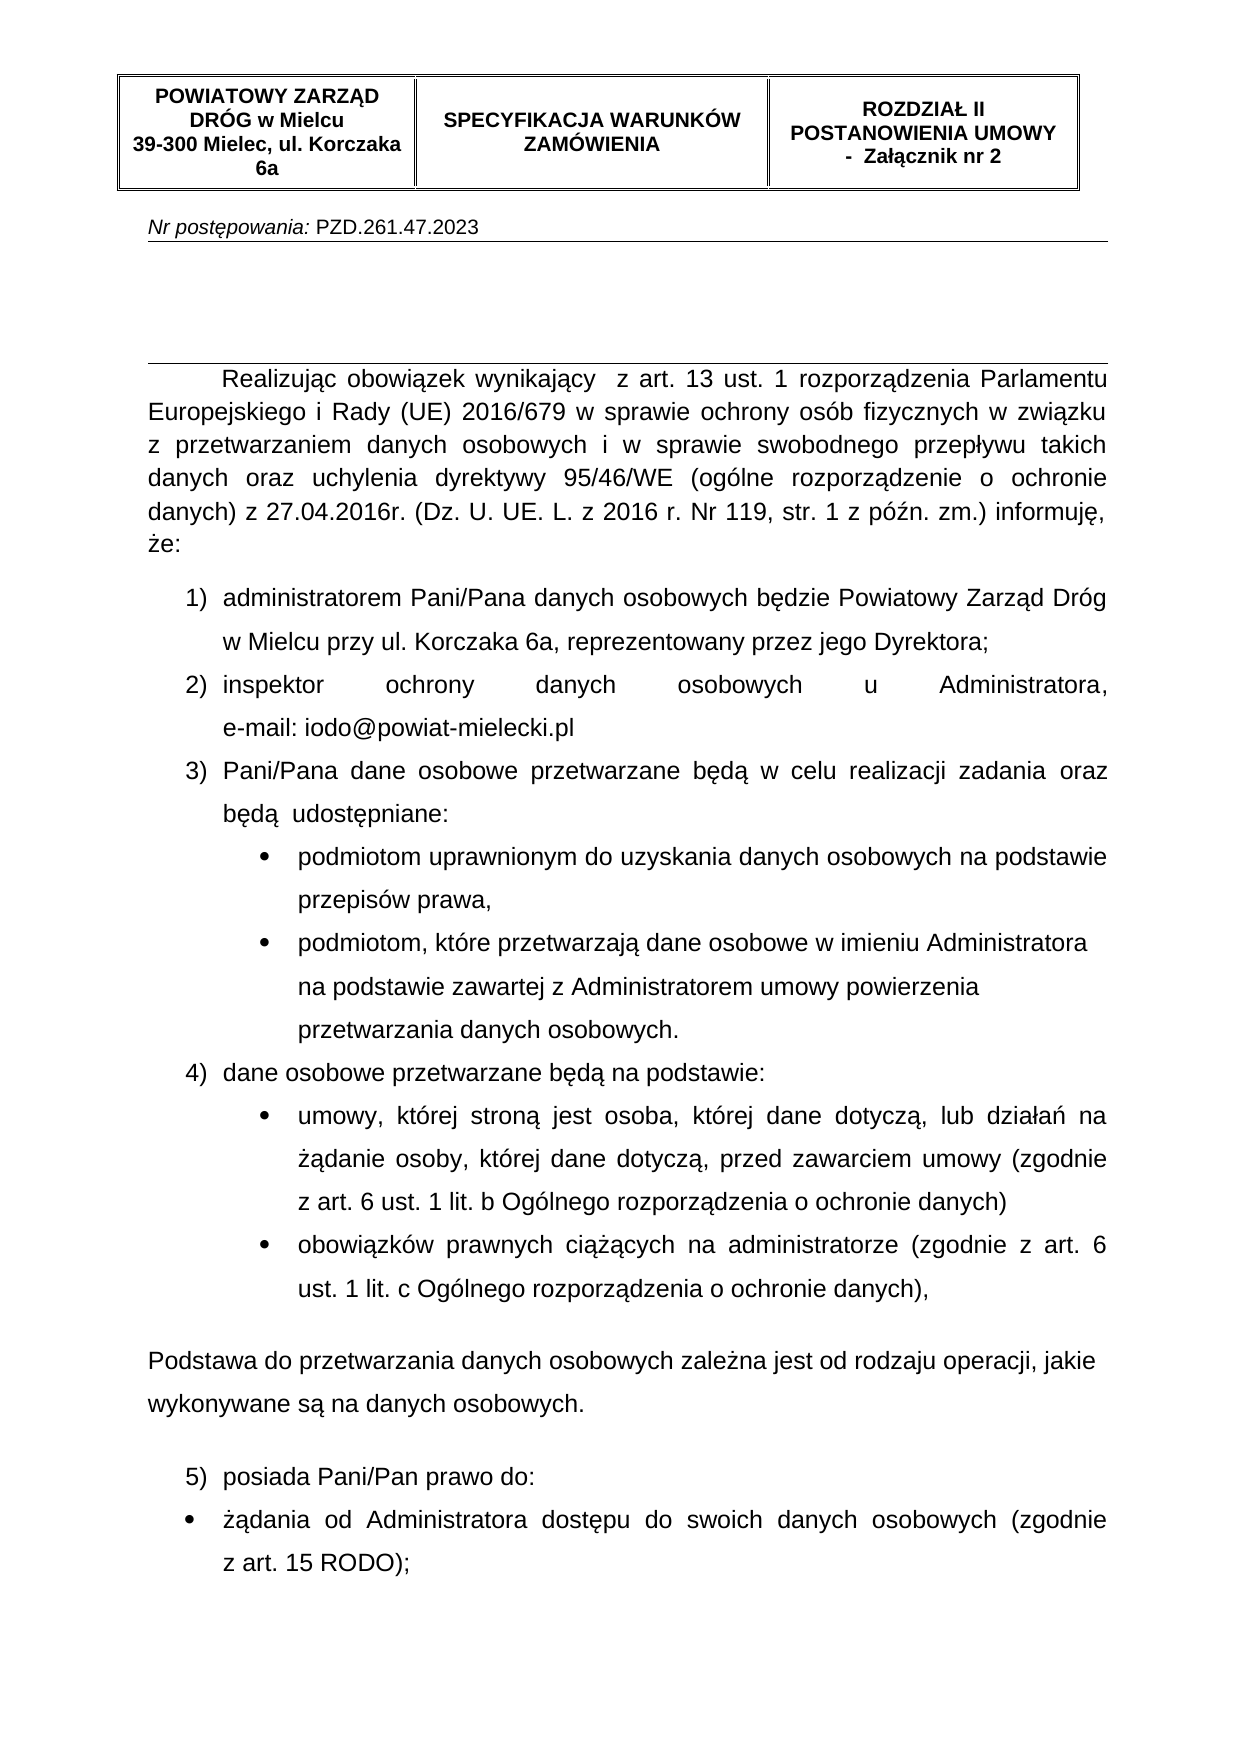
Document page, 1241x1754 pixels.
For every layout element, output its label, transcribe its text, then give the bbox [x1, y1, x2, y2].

list podmiotom uprawnionym do uzyskania danych osobowych na podstawie przepisów prawa, [260, 842, 1108, 914]
list obowiązków prawnych ciążących na administratorze (zgodnie z art. 6 ust. 1 lit. c Ogólnego rozporządzenia o ochronie danych), [260, 1231, 1108, 1302]
list podmiotom, które przetwarzają dane osobowe w imieniu Administratora na podstawie zawartej z Administratorem umowy powierzenia przetwarzania danych osobowych. [260, 928, 1108, 1043]
text Podstawa do przetwarzania danych osobowych zależna jest od rodzaju operacji, jakie wykonywane są na danych osobowych. [148, 1346, 1108, 1418]
list administratorem Pani/Pana danych osobowych będzie Powiatowy Zarząd Dróg w Mielcu przy ul. Korczaka 6a, reprezentowany przez jego Dyrektora; [185, 583, 1108, 655]
text Realizując obowiązek wynikający z art. 13 ust. 1 rozporządzenia Parlamentu Europejskiego i Rady (UE) 2016/679 w sprawie ochrony osób fizycznych w związku z przetwarzaniem danych osobowych i w sprawie swobodnego przepływu takich danych oraz uchylenia dyrektywy 95/46/WE (ogólne rozporządzenie o ochronie danych) z 27.04.2016r. (Dz. U. UE. L. z 2016 r. Nr 119, str. 1 z późn. zm.) informuję, że: [148, 364, 1108, 558]
list inspektor ochrony danych osobowych u Administratora, e-mail: iodo@powiat-mielecki.pl [185, 669, 1108, 741]
list posiada Pani/Pan prawo do: [185, 1461, 1108, 1490]
list żądania od Administratora dostępu do swoich danych osobowych (zgodnie z art. 15 RODO); [185, 1504, 1108, 1577]
list umowy, której stroną jest osoba, której dane dotyczą, lub działań na żądanie osoby, której dane dotyczą, przed zawarciem umowy (zgodnie z art. 6 ust. 1 lit. b Ogólnego rozporządzenia o ochronie danych) [260, 1101, 1108, 1216]
list Pani/Pana dane osobowe przetwarzane będą w celu realizacji zadania oraz będą udostępniane: [185, 756, 1108, 828]
list dane osobowe przetwarzane będą na podstawie: [185, 1058, 1108, 1087]
